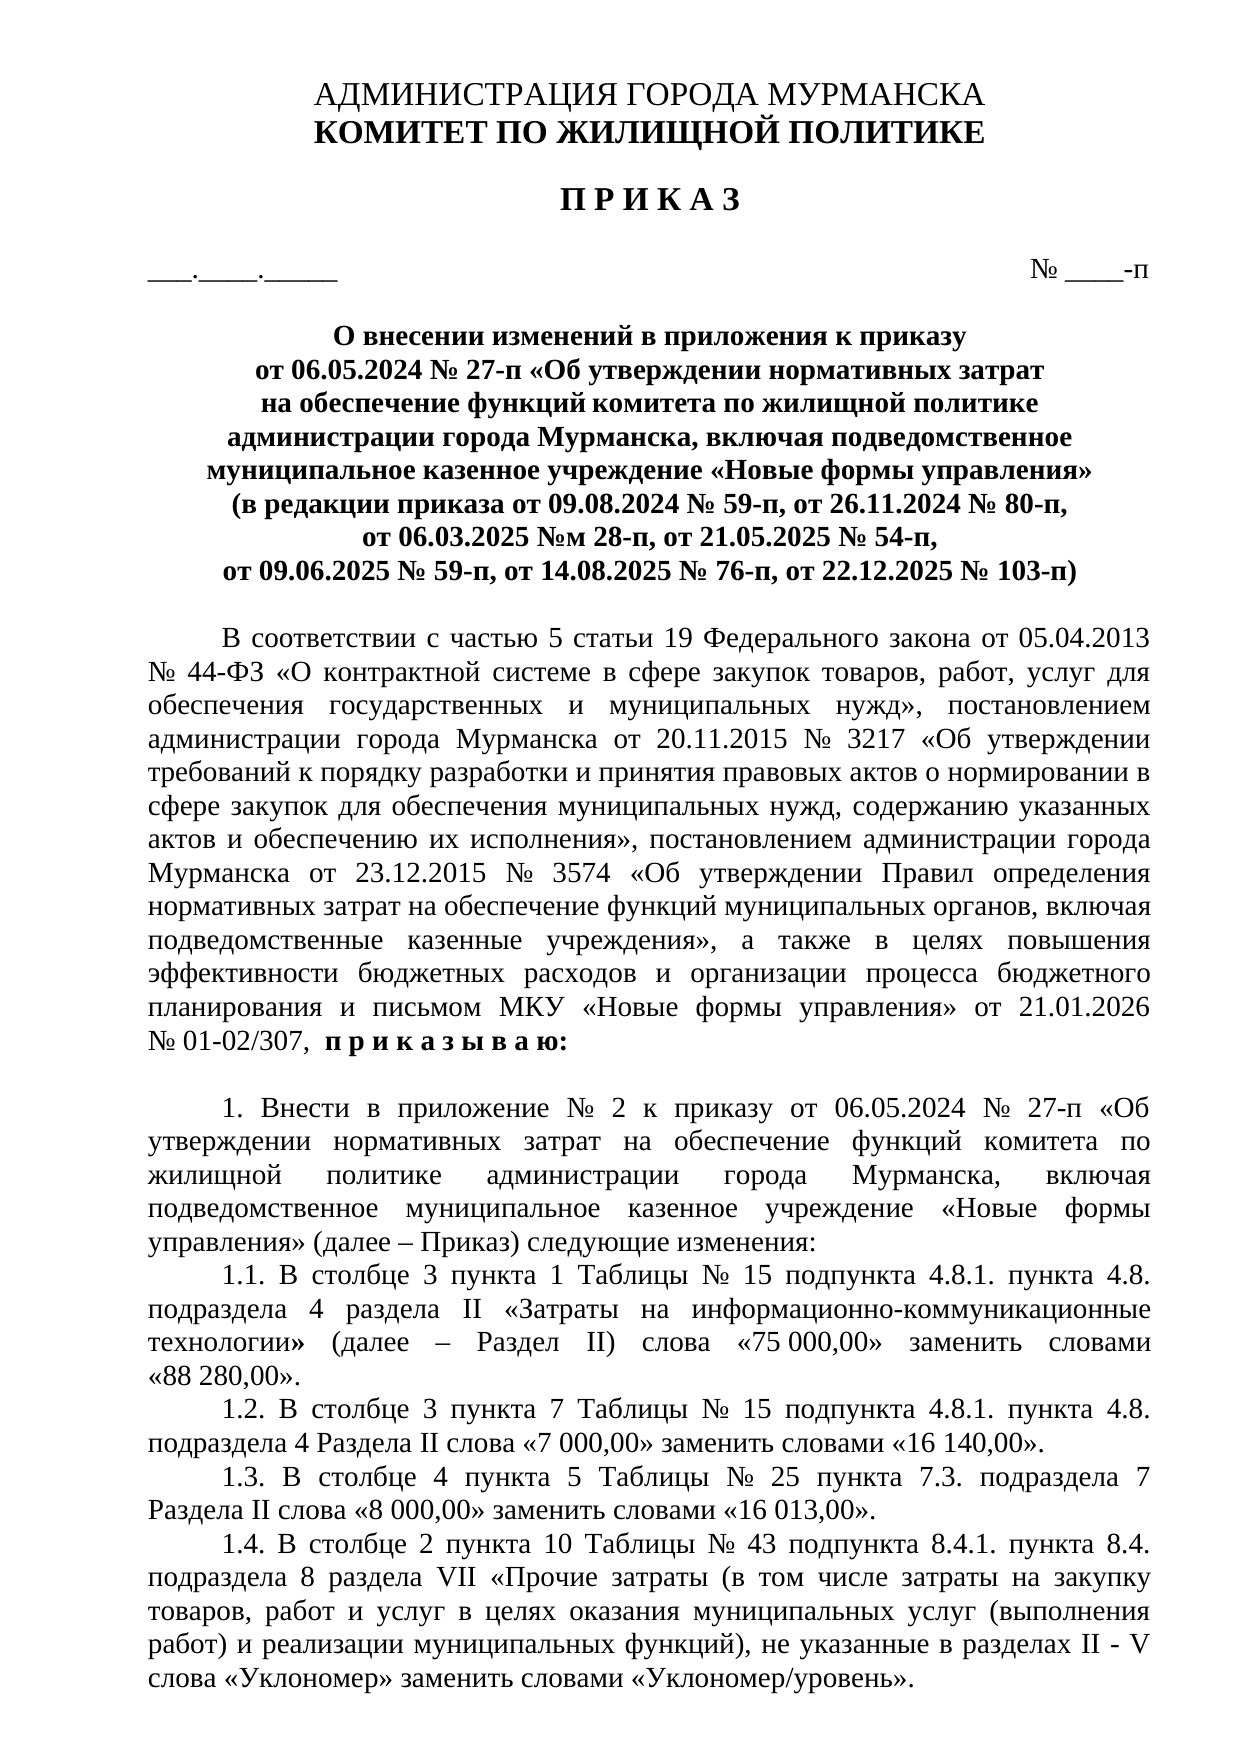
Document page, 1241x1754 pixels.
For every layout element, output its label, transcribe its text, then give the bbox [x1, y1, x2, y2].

text В соответствии с частью 5 статьи 19 Федерального закона от 05.04.2013 № 44-ФЗ «О контрактной системе в сфере закупок товаров, работ, услуг для обеспечения государственных и муниципальных нужд», постановлением администрации города Мурманска от 20.11.2015 № 3217 «Об утверждении требований к порядку разработки и принятия правовых актов о нормировании в сфере закупок для обеспечения муниципальных нужд, содержанию указанных актов и обеспечению их исполнения», постановлением администрации города Мурманска от 23.12.2015 № 3574 «Об утверждении Правил определения нормативных затрат на обеспечение функций муниципальных органов, включая подведомственные казенные учреждения», а также в целях повышения эффективности бюджетных расходов и организации процесса бюджетного планирования и письмом МКУ «Новые формы управления» от 21.01.2026 № 01-02/307, п р и к а з ы в а ю: [148, 620, 1152, 1056]
text ___.____._____ № ____-п [148, 251, 1152, 285]
text П Р И К А З [148, 179, 1152, 218]
text от 06.05.2024 № 27-п «Об утверждении нормативных затрат [148, 352, 1152, 385]
text на обеспечение функций комитета по жилищной политике [148, 385, 1152, 419]
text 1.1. В столбце 3 пункта 1 Таблицы № 15 подпункта 4.8.1. пункта 4.8. подраздела 4 раздела II «Затраты на информационно-коммуникационные технологии» (далее – Раздел II) слова «75 000,00» заменить словами «88 280,00». [148, 1257, 1152, 1392]
text КОМИТЕТ ПО ЖИЛИЩНОЙ ПОЛИТИКЕ [148, 112, 1152, 151]
text от 06.03.2025 №м 28-п, от 21.05.2025 № 54-п, [148, 519, 1152, 553]
text 1.3. В столбце 4 пункта 5 Таблицы № 25 пункта 7.3. подраздела 7 Раздела II слова «8 000,00» заменить словами «16 013,00». [148, 1459, 1152, 1526]
text (в редакции приказа от 09.08.2024 № 59-п, от 26.11.2024 № 80-п, [148, 486, 1152, 519]
text 1.2. В столбце 3 пункта 7 Таблицы № 15 подпункта 4.8.1. пункта 4.8. подраздела 4 Раздела II слова «7 000,00» заменить словами «16 140,00». [148, 1392, 1152, 1459]
text О внесении изменений в приложения к приказу [148, 318, 1152, 352]
text АДМИНИСТРАЦИЯ ГОРОДА МУРМАНСКА [148, 74, 1152, 112]
text 1.4. В столбце 2 пункта 10 Таблицы № 43 подпункта 8.4.1. пункта 8.4. подраздела 8 раздела VII «Прочие затраты (в том числе затраты на закупку товаров, работ и услуг в целях оказания муниципальных услуг (выполнения работ) и реализации муниципальных функций), не указанные в разделах II - V слова «Уклономер» заменить словами «Уклономер/уровень». [148, 1526, 1152, 1693]
text от 09.06.2025 № 59-п, от 14.08.2025 № 76-п, от 22.12.2025 № 103-п) [148, 553, 1152, 587]
text 1. Внести в приложение № 2 к приказу от 06.05.2024 № 27-п «Об утверждении нормативных затрат на обеспечение функций комитета по жилищной политике администрации города Мурманска, включая подведомственное муниципальное казенное учреждение «Новые формы управления» (далее – Приказ) следующие изменения: [148, 1090, 1152, 1257]
text администрации города Мурманска, включая подведомственное муниципальное казенное учреждение «Новые формы управления» [148, 419, 1152, 486]
